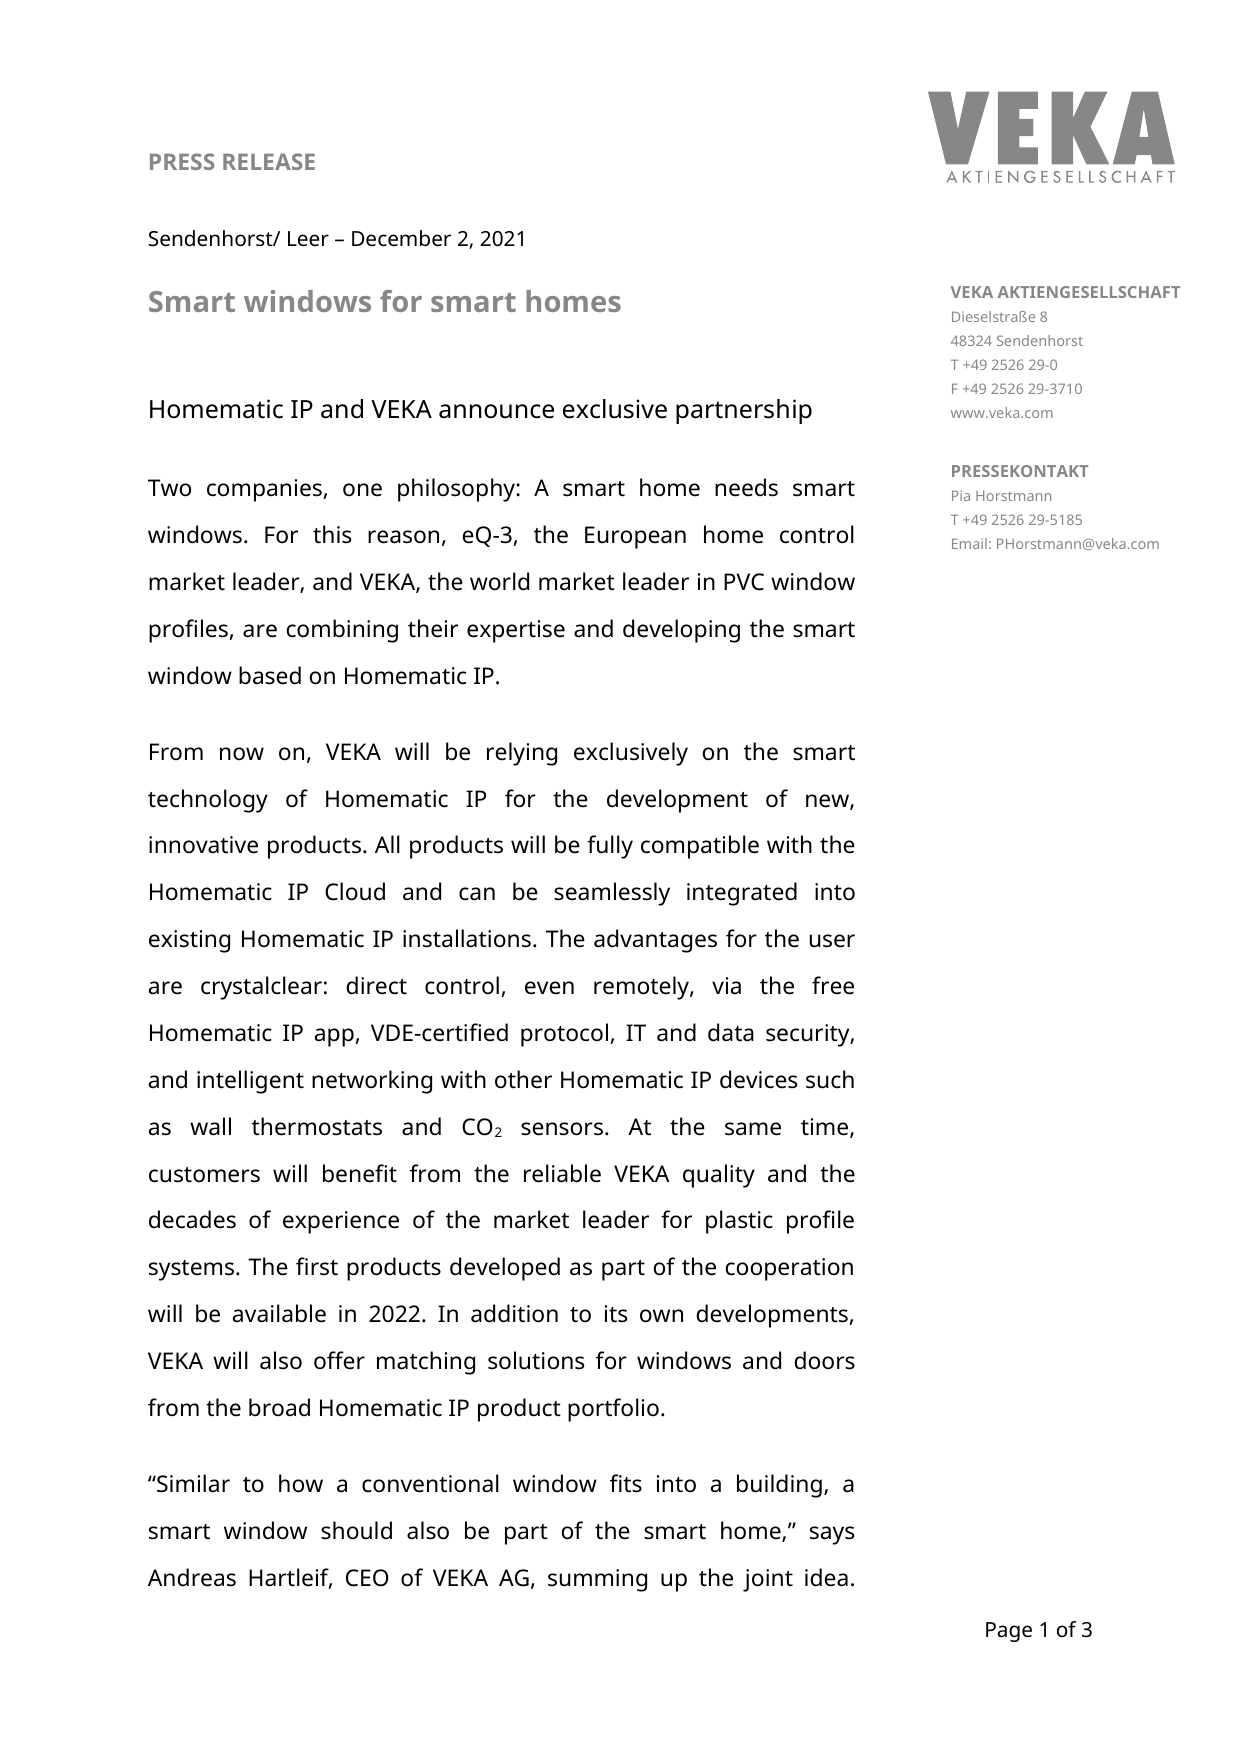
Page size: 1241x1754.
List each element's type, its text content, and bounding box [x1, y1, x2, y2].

text Smart windows for smart homes [148, 281, 856, 321]
text Homematic IP and VEKA announce exclusive partnership [148, 392, 856, 426]
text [148, 1468, 856, 1593]
text From now on, VEKA will be relying exclusively on the smart technology of Homematic IP for the development of new, innovative products. All products will be fully compatible with the Homematic IP Cloud and can be seamlessly integrated into existing Homematic IP installations. The advantages for the user are crystalclear: direct control, even remotely, via the free Homematic IP app, VDE-certified protocol, IT and data security, and intelligent networking with other Homematic IP devices such as wall thermostats and CO2 sensors. At the same time, customers will benefit from the reliable VEKA quality and the decades of experience of the market leader for plastic profile systems. The first products developed as part of the cooperation will be available in 2022. In addition to its own developments, VEKA will also offer matching solutions for windows and doors from the broad Homematic IP product portfolio. [148, 736, 856, 1423]
text Sendenhorst/ Leer – December 2, 2021 [148, 224, 856, 253]
text Two companies, one philosophy: A smart home needs smart windows. For this reason, eQ-3, the European home control market leader, and VEKA, the world market leader in PVC window profiles, are combining their expertise and developing the smart window based on Homematic IP. [148, 472, 856, 691]
